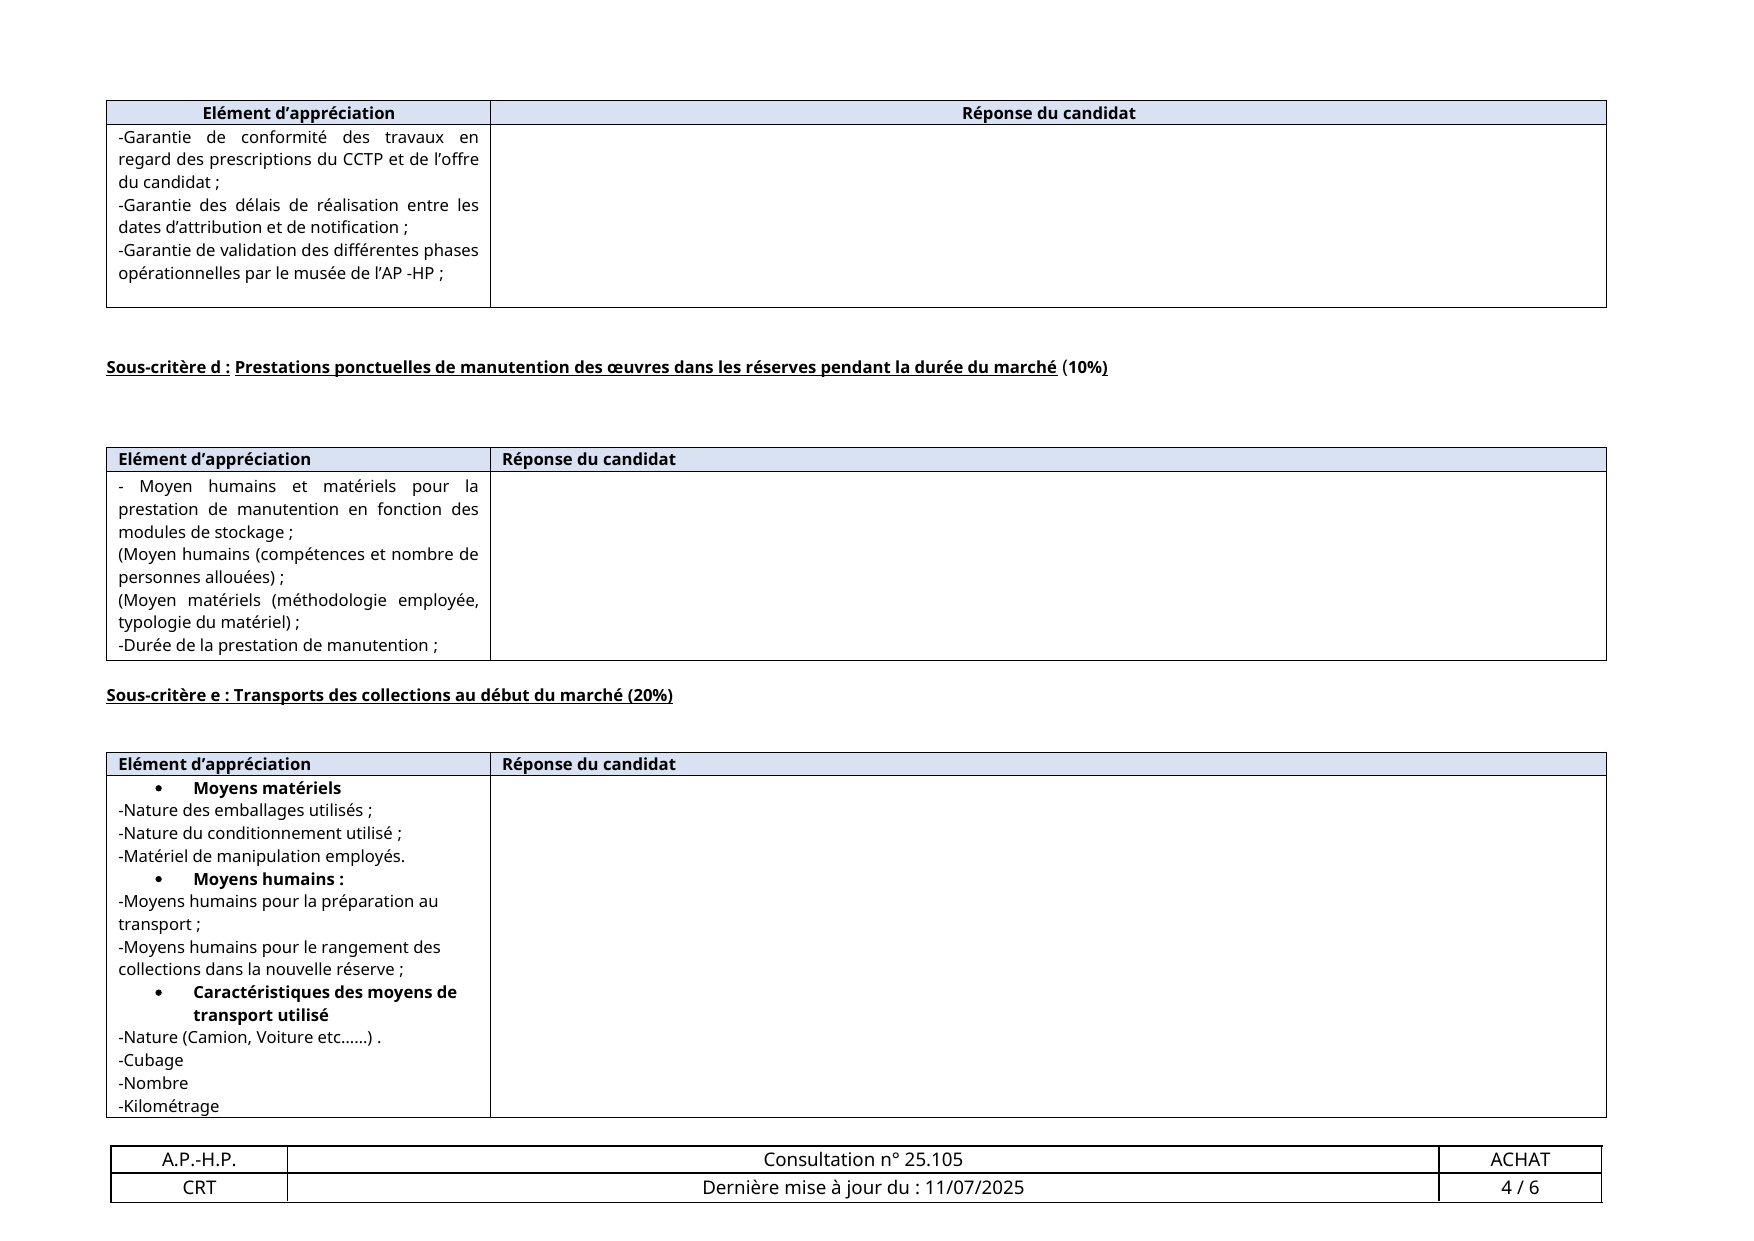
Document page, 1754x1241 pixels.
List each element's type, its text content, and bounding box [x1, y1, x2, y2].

table_header Elément d’appréciation [107, 448, 490, 471]
table_header Réponse du candidat [491, 101, 1606, 124]
table_cell - Moyen humains et matériels pour la prestation de manutention en fonction des modules de stockage ; (Moyen humains (compétences et nombre de personnes allouées) ; (Moyen matériels (méthodologie employée, typologie du matériel) ; -Durée de la prestation de manutention ; [107, 472, 490, 660]
table_cell [491, 125, 1606, 307]
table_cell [107, 776, 490, 1117]
table_header Réponse du candidat [491, 753, 1606, 775]
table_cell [107, 125, 490, 307]
table_cell [491, 776, 1606, 1117]
table_header Elément d’appréciation [107, 101, 490, 124]
text Sous-critère d : Prestations ponctuelles de manutention des œuvres dans les réserves pendant la durée du marché (10%) [106, 353, 1606, 379]
table_header Réponse du candidat [491, 448, 1606, 471]
text Sous-critère e : Transports des collections au début du marché (20%) [106, 683, 1606, 706]
table_header Elément d’appréciation [107, 753, 490, 775]
table_cell [491, 472, 1606, 660]
